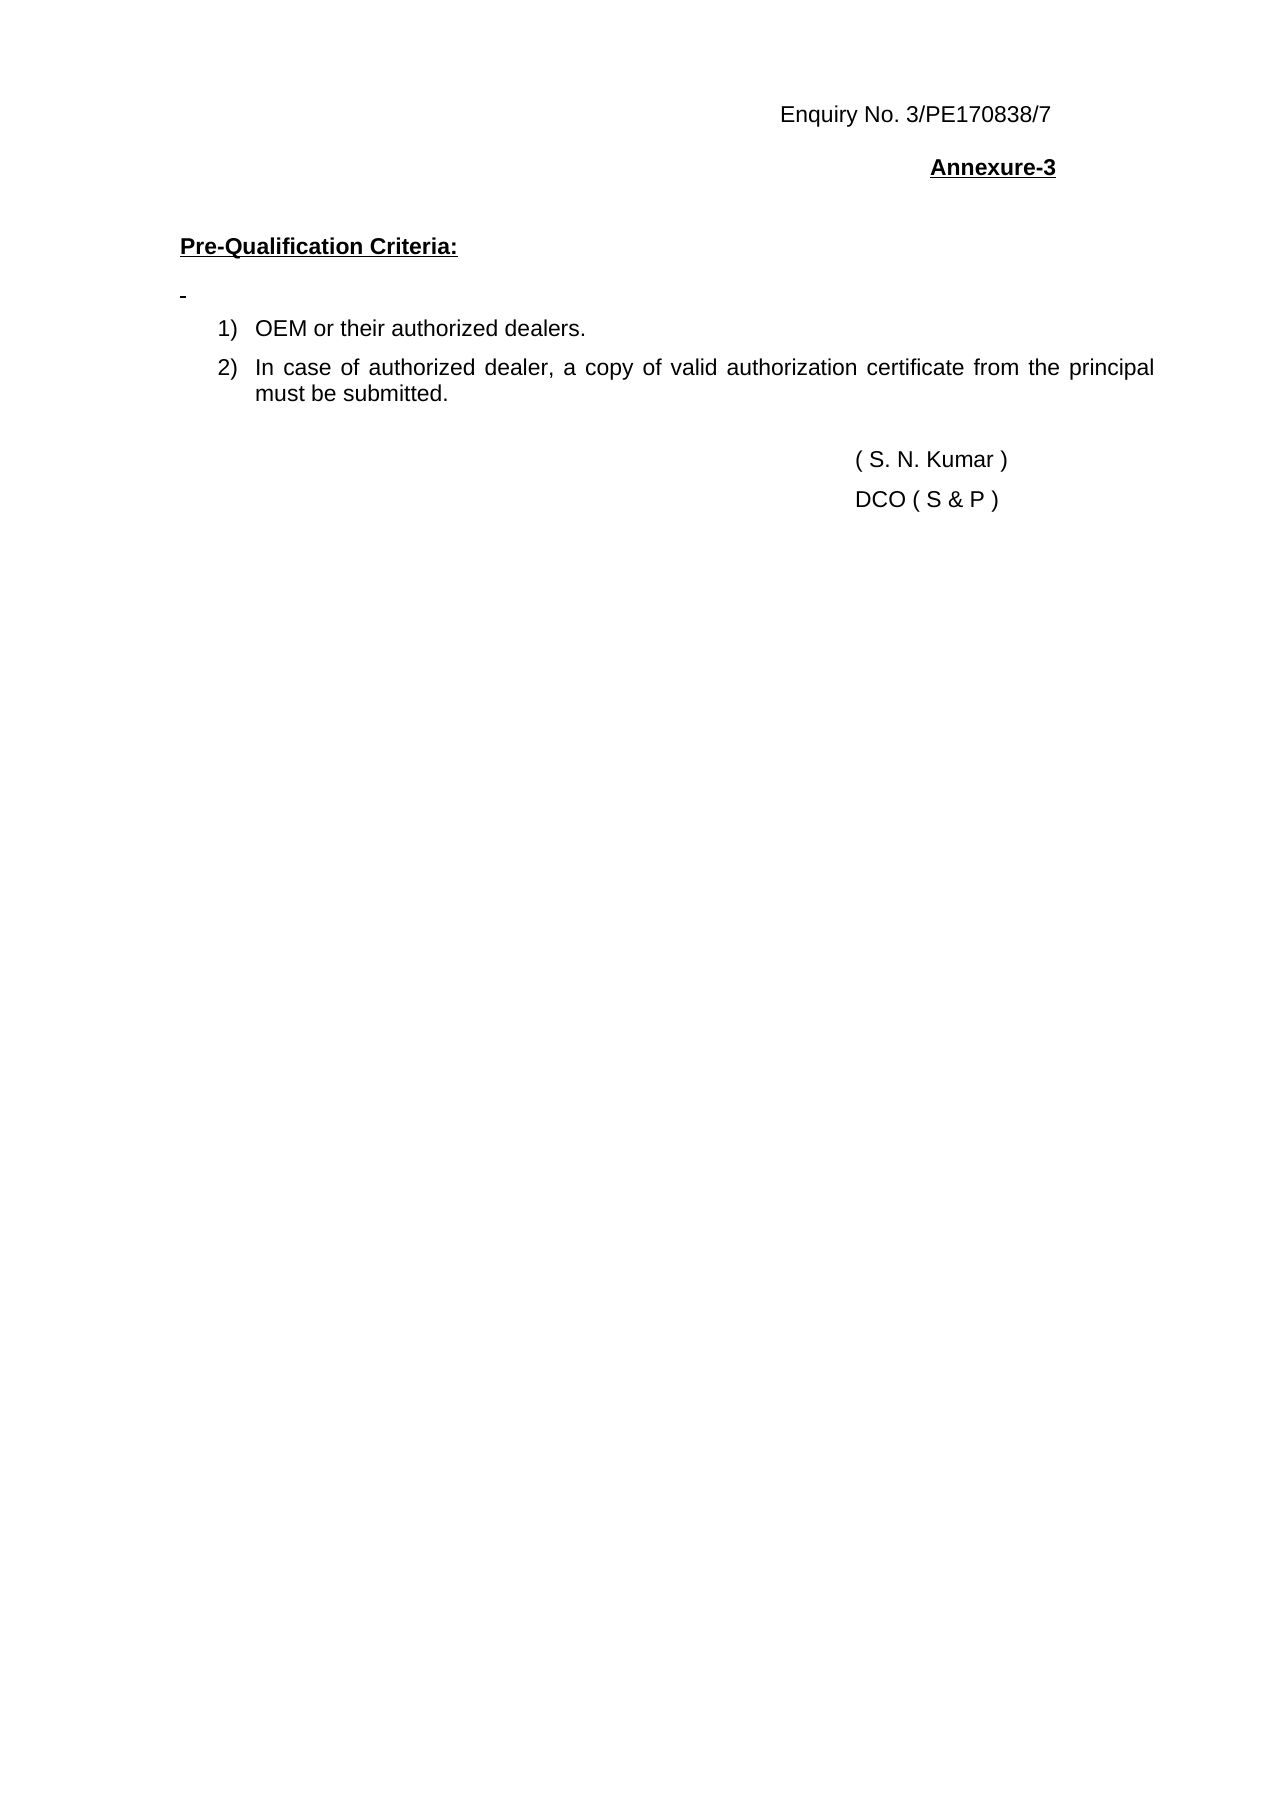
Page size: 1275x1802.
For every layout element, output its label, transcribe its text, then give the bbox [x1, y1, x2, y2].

list In case of authorized dealer, a copy of valid authorization certificate from the principal must be submitted. [217, 354, 1155, 407]
list OEM or their authorized dealers. [217, 314, 1155, 341]
text Enquiry No. 3/PE170838/7 [180, 101, 1155, 128]
text ( S. N. Kumar ) [180, 446, 1155, 473]
text Annexure-3 [855, 154, 1155, 180]
text DCO ( S & P ) [180, 486, 1155, 512]
text Pre-Qualification Criteria: [180, 233, 1155, 259]
